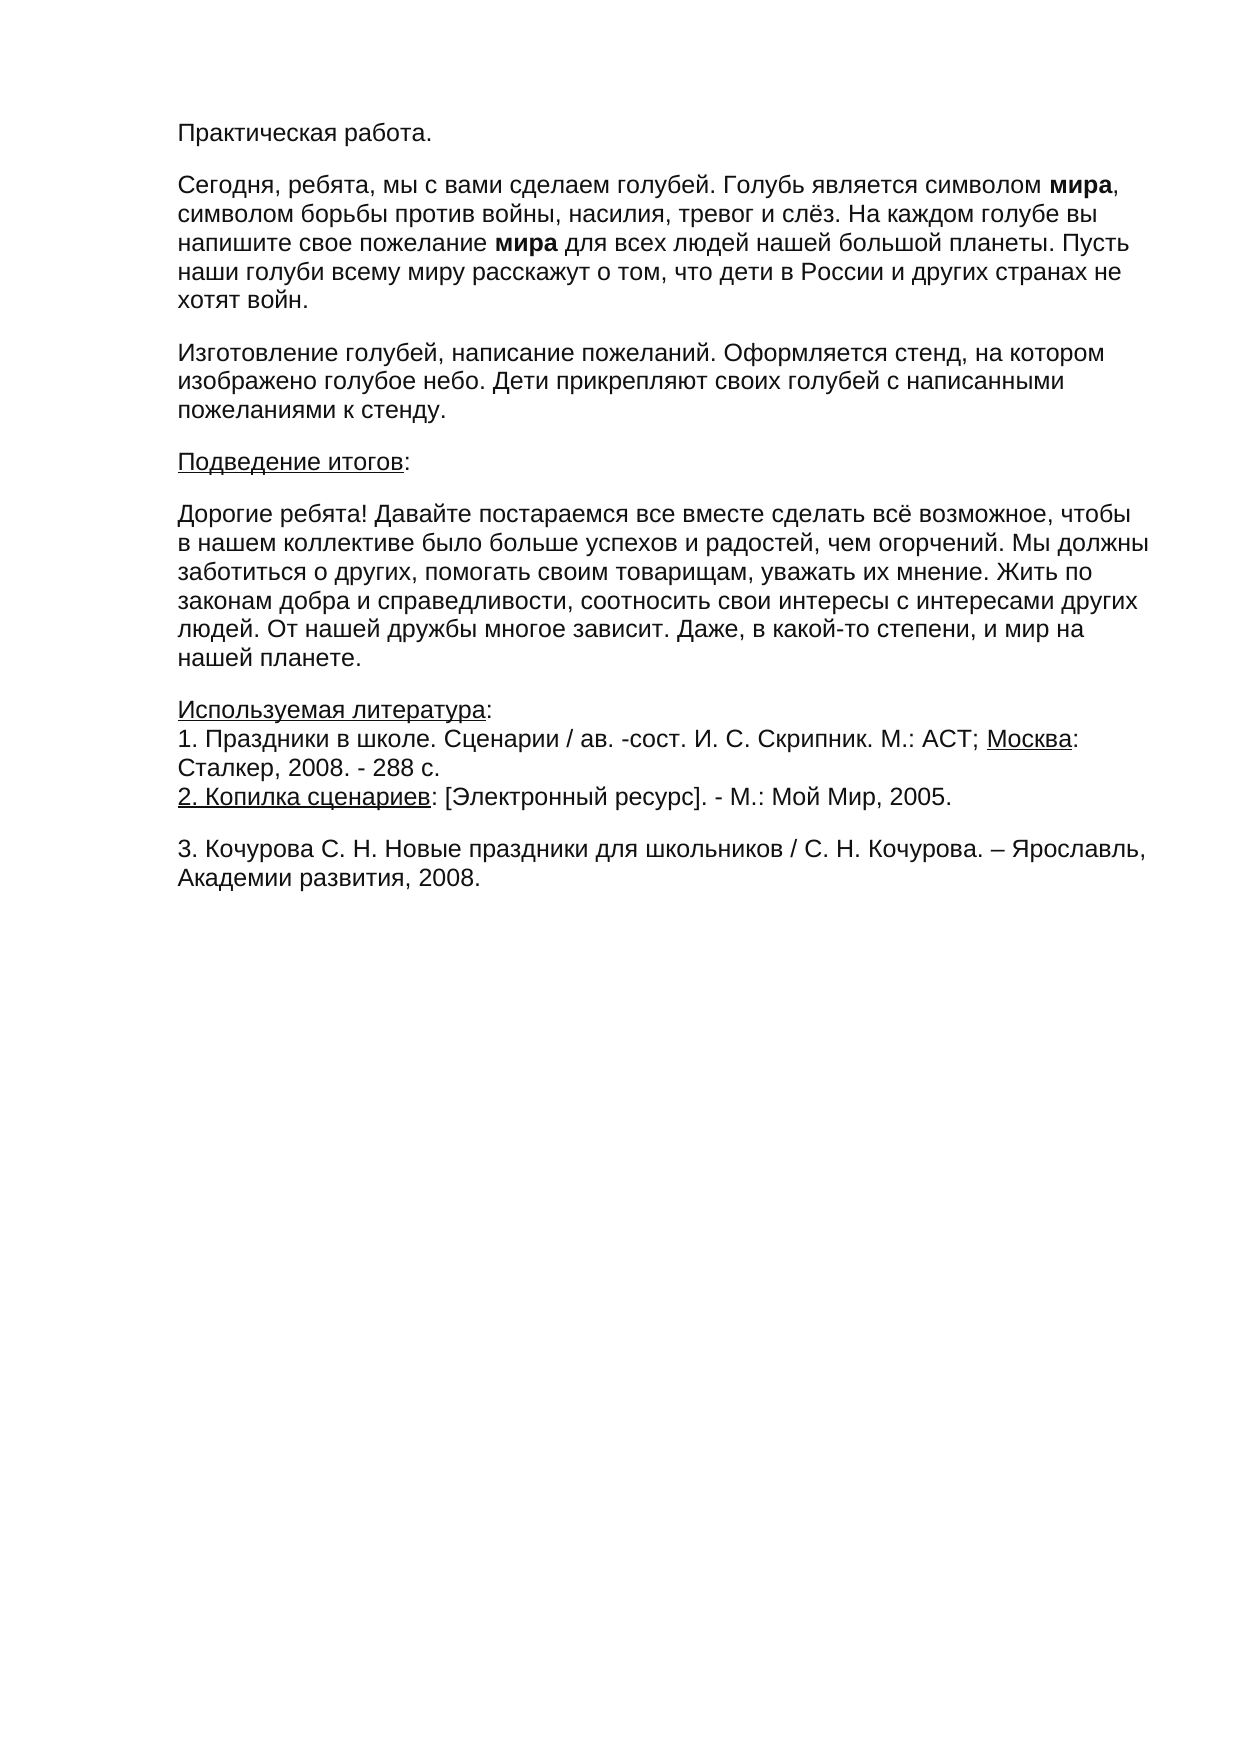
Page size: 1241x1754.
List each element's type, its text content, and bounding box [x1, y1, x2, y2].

text 3. Кочурова С. Н. Новые праздники для школьников / С. Н. Кочурова. – Ярославль, Академии развития, 2008. [177, 834, 1152, 891]
text Используемая литература: [177, 695, 1152, 724]
text 2. Копилка сценариев: [Электронный ресурс]. - М.: Мой Мир, 2005. [177, 782, 1152, 810]
text Сегодня, ребята, мы с вами сделаем голубей. Голубь является символом мира, символом борьбы против войны, насилия, тревог и слёз. На каждом голубе вы напишите свое пожелание мира для всех людей нашей большой планеты. Пусть наши голуби всему миру расскажут о том, что дети в России и других странах не хотят войн. [177, 170, 1152, 314]
text Подведение итогов: [177, 447, 1152, 476]
text Практическая работа. [177, 118, 1152, 147]
text Изготовление голубей, написание пожеланий. Оформляется стенд, на котором изображено голубое небо. Дети прикрепляют своих голубей с написанными пожеланиями к стенду. [177, 337, 1152, 424]
text Дорогие ребята! Давайте постараемся все вместе сделать всё возможное, чтобы в нашем коллективе было больше успехов и радостей, чем огорчений. Мы должны заботиться о других, помогать своим товарищам, уважать их мнение. Жить по законам добра и справедливости, соотносить свои интересы с интересами других людей. От нашей дружбы многое зависит. Даже, в какой-то степени, и мир на нашей планете. [177, 499, 1152, 672]
text 1. Праздники в школе. Сценарии / ав. -сост. И. С. Скрипник. М.: АСТ; Москва: Сталкер, 2008. - 288 с. [177, 724, 1152, 782]
